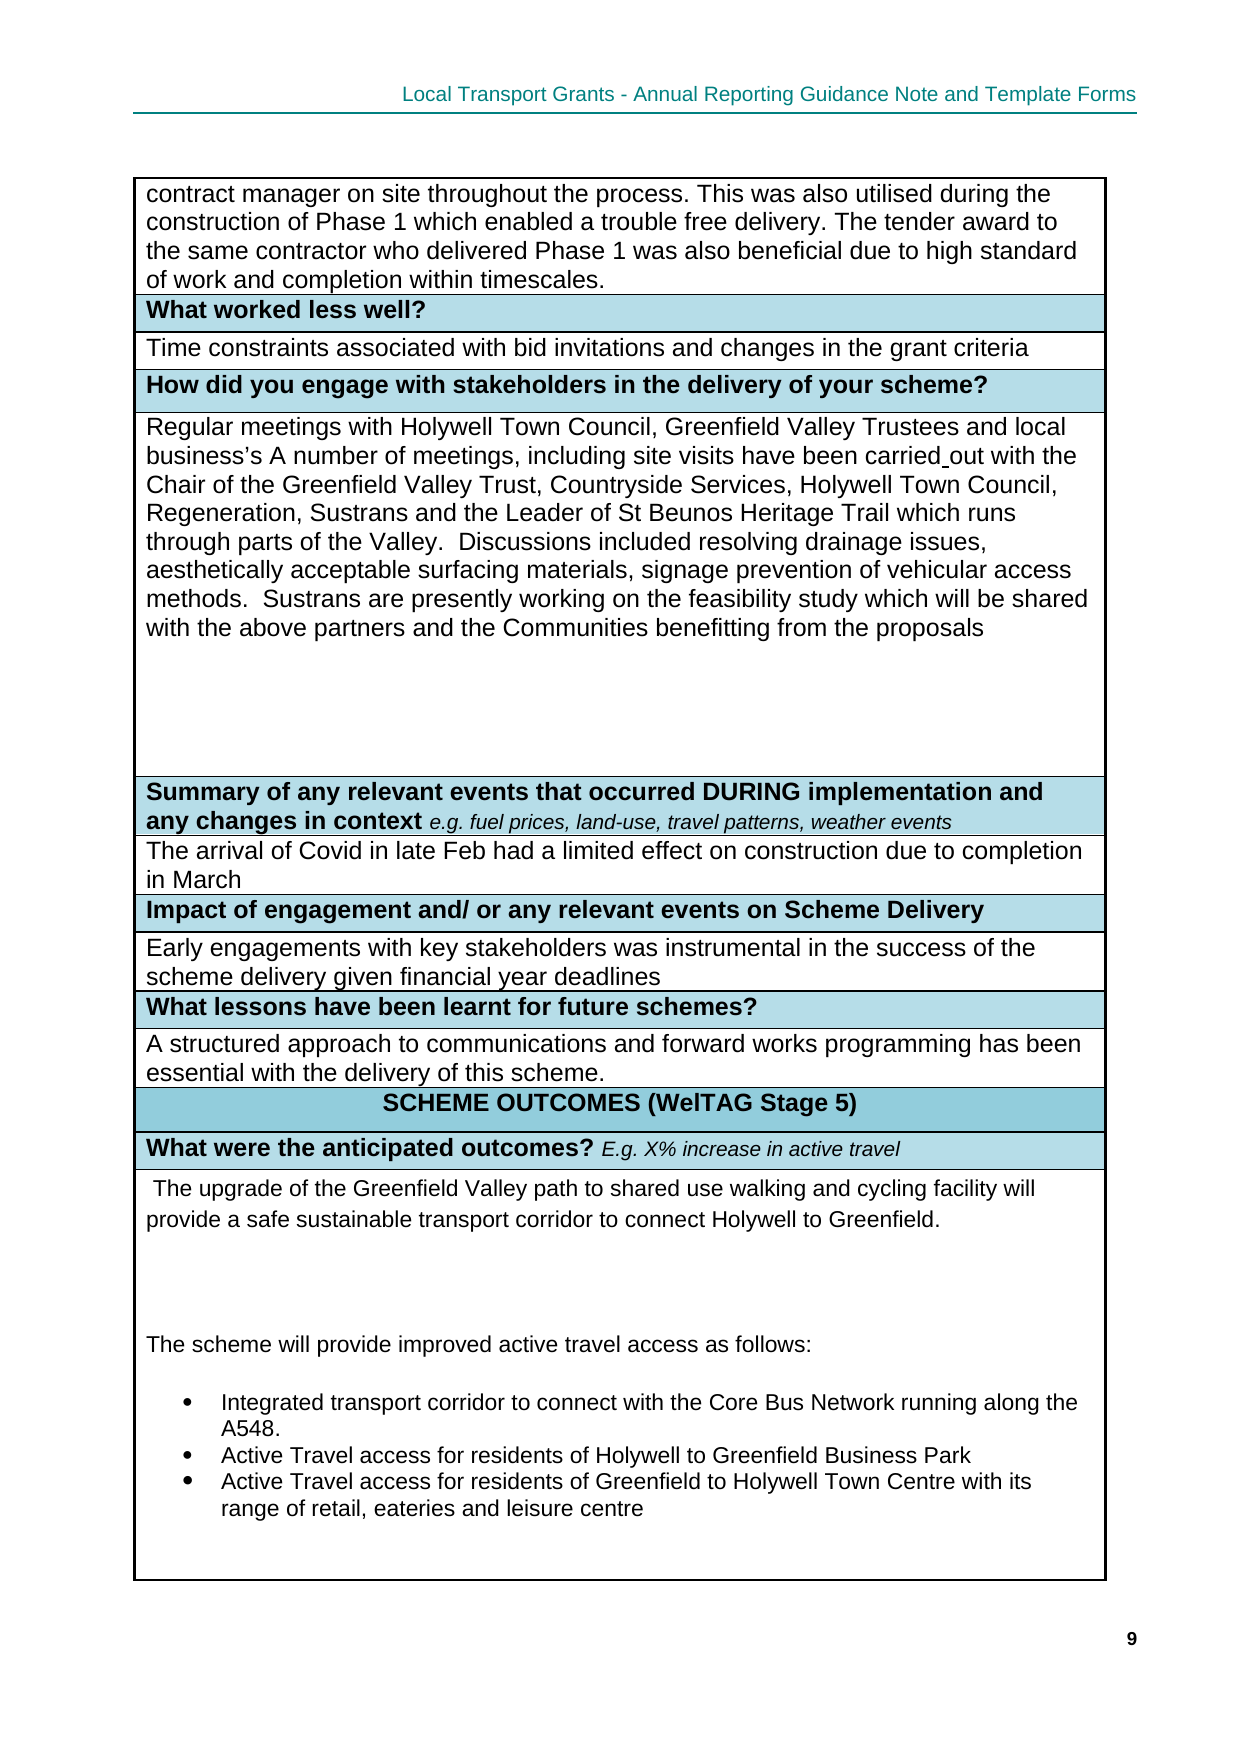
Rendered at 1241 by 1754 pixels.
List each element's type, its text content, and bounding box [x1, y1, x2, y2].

table_cell How did you engage with stakeholders in the delivery of your scheme? [136, 370, 1104, 412]
table_cell Time constraints associated with bid invitations and changes in the grant criteria [136, 333, 1104, 369]
table_cell SCHEME OUTCOMES (WelTAG Stage 5) [136, 1088, 1104, 1131]
table_cell A structured approach to communications and forward works programming has been essential with the delivery of this scheme. [136, 1029, 1104, 1087]
table_cell What lessons have been learnt for future schemes? [136, 992, 1104, 1028]
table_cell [136, 179, 1104, 294]
table_cell What worked less well? [136, 295, 1104, 331]
table_cell Early engagements with key stakeholders was instrumental in the success of the scheme delivery given financial year deadlines [136, 933, 1104, 990]
table_cell The upgrade of the Greenfield Valley path to shared use walking and cycling facility will provide a safe sustainable transport corridor to connect Holywell to Greenfield. The scheme will provide improved active travel access as follows: Integrated transport corridor to connect with the Core Bus Network running along the A548. Active Travel access for residents of Holywell to Greenfield Business Park Active Travel access for residents of Greenfield to Holywell Town Centre with its range of retail, eateries and leisure centre [136, 1170, 1104, 1579]
table_cell Summary of any relevant events that occurred DURING implementation and any changes in context e.g. fuel prices, land-use, travel patterns, weather events [136, 777, 1104, 834]
table_cell What were the anticipated outcomes? E.g. X% increase in active travel [136, 1133, 1104, 1169]
table_cell Regular meetings with Holywell Town Council, Greenfield Valley Trustees and local business’s A number of meetings, including site visits have been carried out with the Chair of the Greenfield Valley Trust, Countryside Services, Holywell Town Council, Regeneration, Sustrans and the Leader of St Beunos Heritage Trail which runs through parts of the Valley. Discussions included resolving drainage issues, aesthetically acceptable surfacing materials, signage prevention of vehicular access methods. Sustrans are presently working on the feasibility study which will be shared with the above partners and the Communities benefitting from the proposals [136, 413, 1104, 776]
table_cell The arrival of Covid in late Feb had a limited effect on construction due to completion in March [136, 836, 1104, 894]
table_cell Impact of engagement and/ or any relevant events on Scheme Delivery [136, 895, 1104, 931]
